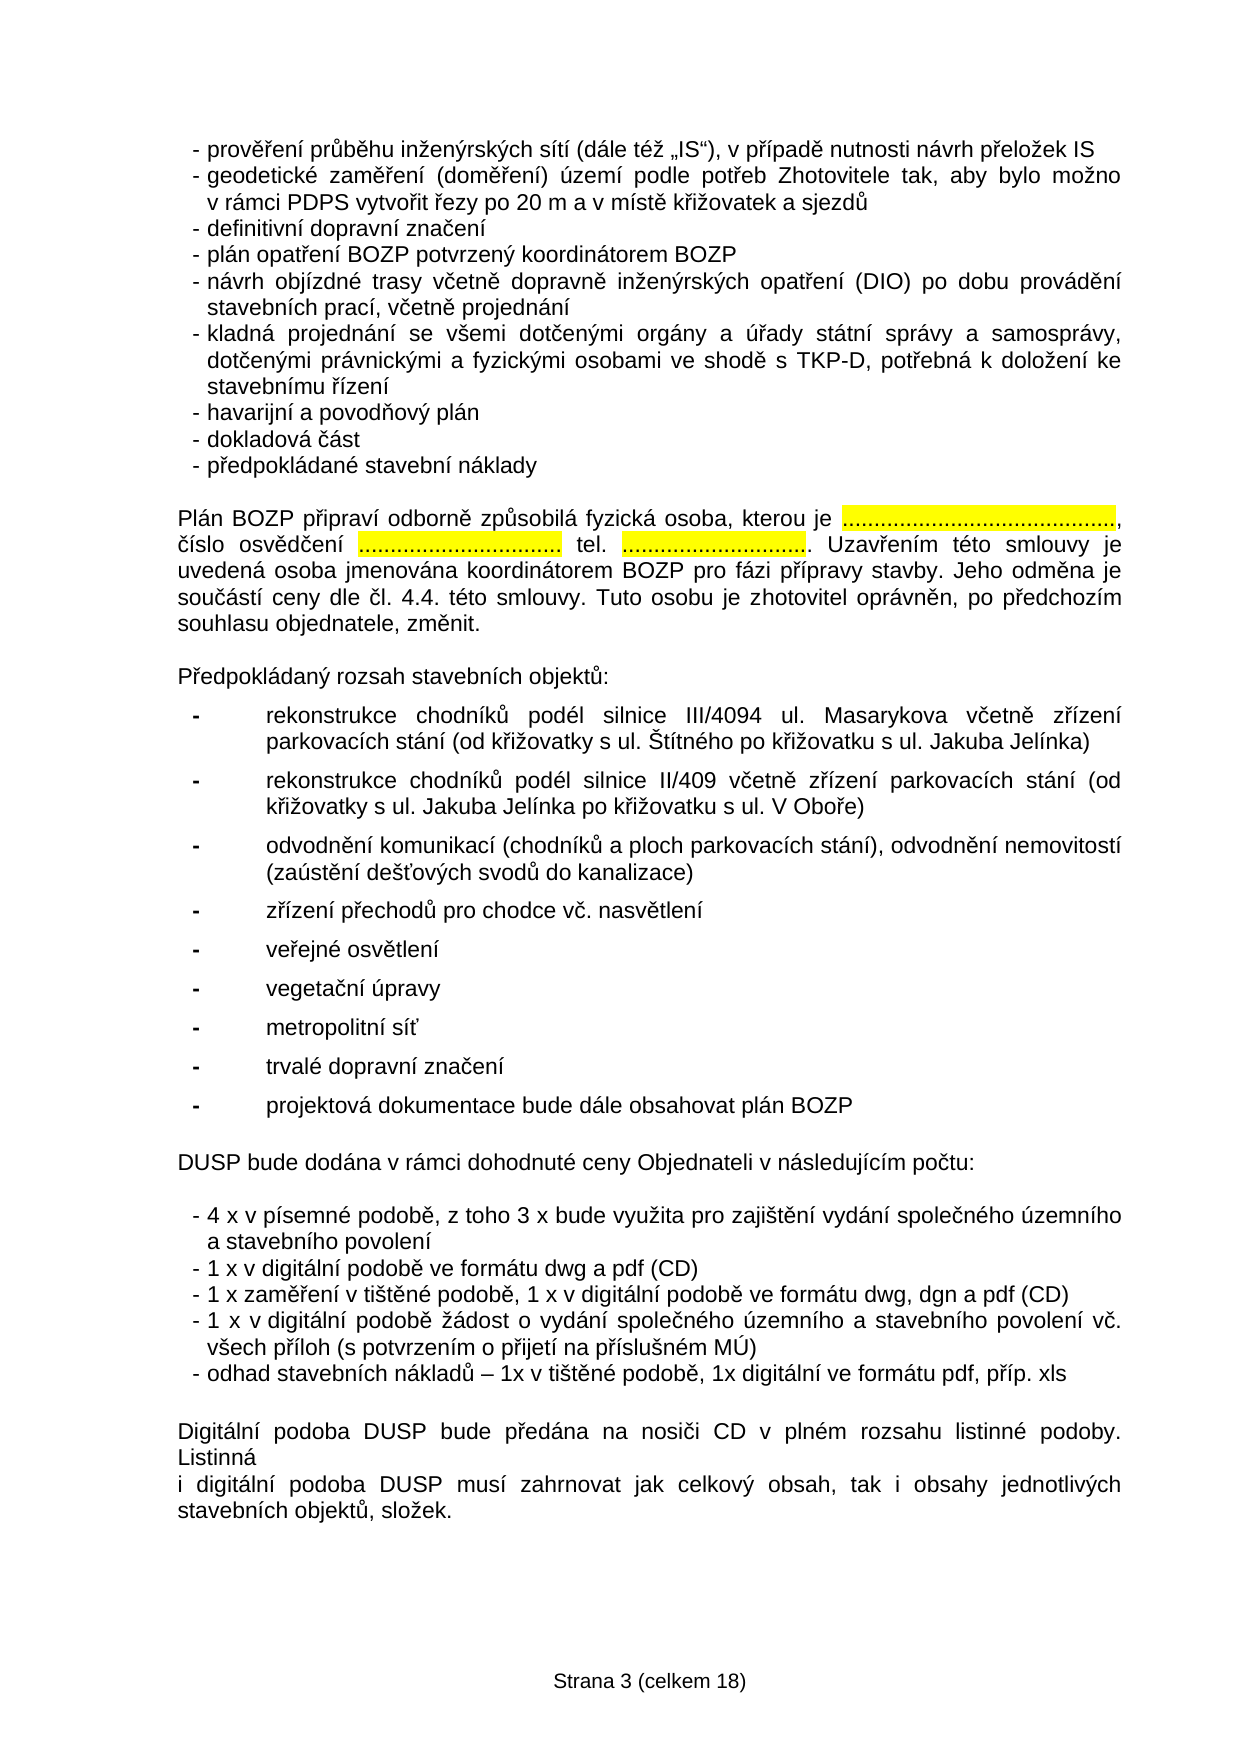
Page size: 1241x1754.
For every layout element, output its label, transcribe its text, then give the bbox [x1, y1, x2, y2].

list prověření průběhu inženýrských sítí (dále též „IS“), v případě nutnosti návrh přeložek IS [192, 136, 1122, 162]
list předpokládané stavební náklady [192, 452, 1122, 478]
list havarijní a povodňový plán [192, 399, 1122, 426]
list trvalé dopravní značení [192, 1053, 1122, 1079]
list rekonstrukce chodníků podél silnice III/4094 ul. Masarykova včetně zřízení parkovacích stání (od křižovatky s ul. Štítného po křižovatku s ul. Jakuba Jelínka) [192, 702, 1122, 754]
list plán opatření BOZP potvrzený koordinátorem BOZP [192, 241, 1122, 268]
list 4 x v písemné podobě, z toho 3 x bude využita pro zajištění vydání společného územního a stavebního povolení [192, 1202, 1122, 1254]
list metropolitní síť [192, 1014, 1122, 1040]
list kladná projednání se všemi dotčenými orgány a úřady státní správy a samosprávy, dotčenými právnickými a fyzickými osobami ve shodě s TKP-D, potřebná k doložení ke stavebnímu řízení [192, 320, 1122, 399]
list odvodnění komunikací (chodníků a ploch parkovacích stání), odvodnění nemovitostí (zaústění dešťových svodů do kanalizace) [192, 832, 1122, 885]
list 1 x v digitální podobě ve formátu dwg a pdf (CD) [192, 1254, 1122, 1281]
text Plán BOZP připraví odborně způsobilá fyzická osoba, kterou je ..........................................., číslo osvědčení ................................ tel. .............................. Uzavřením této smlouvy je uvedená osoba jmenována koordinátorem BOZP pro fázi přípravy stavby. Jeho odměna je součástí ceny dle čl. 4.4. této smlouvy. Tuto osobu je zhotovitel oprávněn, po předchozím souhlasu objednatele, změnit. [177, 505, 1122, 637]
list odhad stavebních nákladů – 1x v tištěné podobě, 1x digitální ve formátu pdf, příp. xls [192, 1360, 1122, 1386]
list geodetické zaměření (doměření) území podle potřeb Zhotovitele tak, aby bylo možno v rámci PDPS vytvořit řezy po 20 m a v místě křižovatek a sjezdů [192, 162, 1122, 215]
text Digitální podoba DUSP bude předána na nosiči CD v plném rozsahu listinné podoby. Listinná i digitální podoba DUSP musí zahrnovat jak celkový obsah, tak i obsahy jednotlivých stavebních objektů, složek. [177, 1418, 1122, 1523]
list projektová dokumentace bude dále obsahovat plán BOZP [192, 1092, 1122, 1118]
list vegetační úpravy [192, 975, 1122, 1001]
list veřejné osvětlení [192, 936, 1122, 963]
list definitivní dopravní značení [192, 215, 1122, 241]
list 1 x zaměření v tištěné podobě, 1 x v digitální podobě ve formátu dwg, dgn a pdf (CD) [192, 1281, 1122, 1307]
list návrh objízdné trasy včetně dopravně inženýrských opatření (DIO) po dobu provádění stavebních prací, včetně projednání [192, 268, 1122, 320]
list zřízení přechodů pro chodce vč. nasvětlení [192, 897, 1122, 924]
list 1 x v digitální podobě žádost o vydání společného územního a stavebního povolení vč. všech příloh (s potvrzením o přijetí na příslušném MÚ) [192, 1307, 1122, 1360]
list rekonstrukce chodníků podél silnice II/409 včetně zřízení parkovacích stání (od křižovatky s ul. Jakuba Jelínka po křižovatku s ul. V Oboře) [192, 767, 1122, 820]
list dokladová část [192, 426, 1122, 452]
text DUSP bude dodána v rámci dohodnuté ceny Objednateli v následujícím počtu: [177, 1149, 1122, 1176]
text Předpokládaný rozsah stavebních objektů: [177, 663, 1122, 689]
